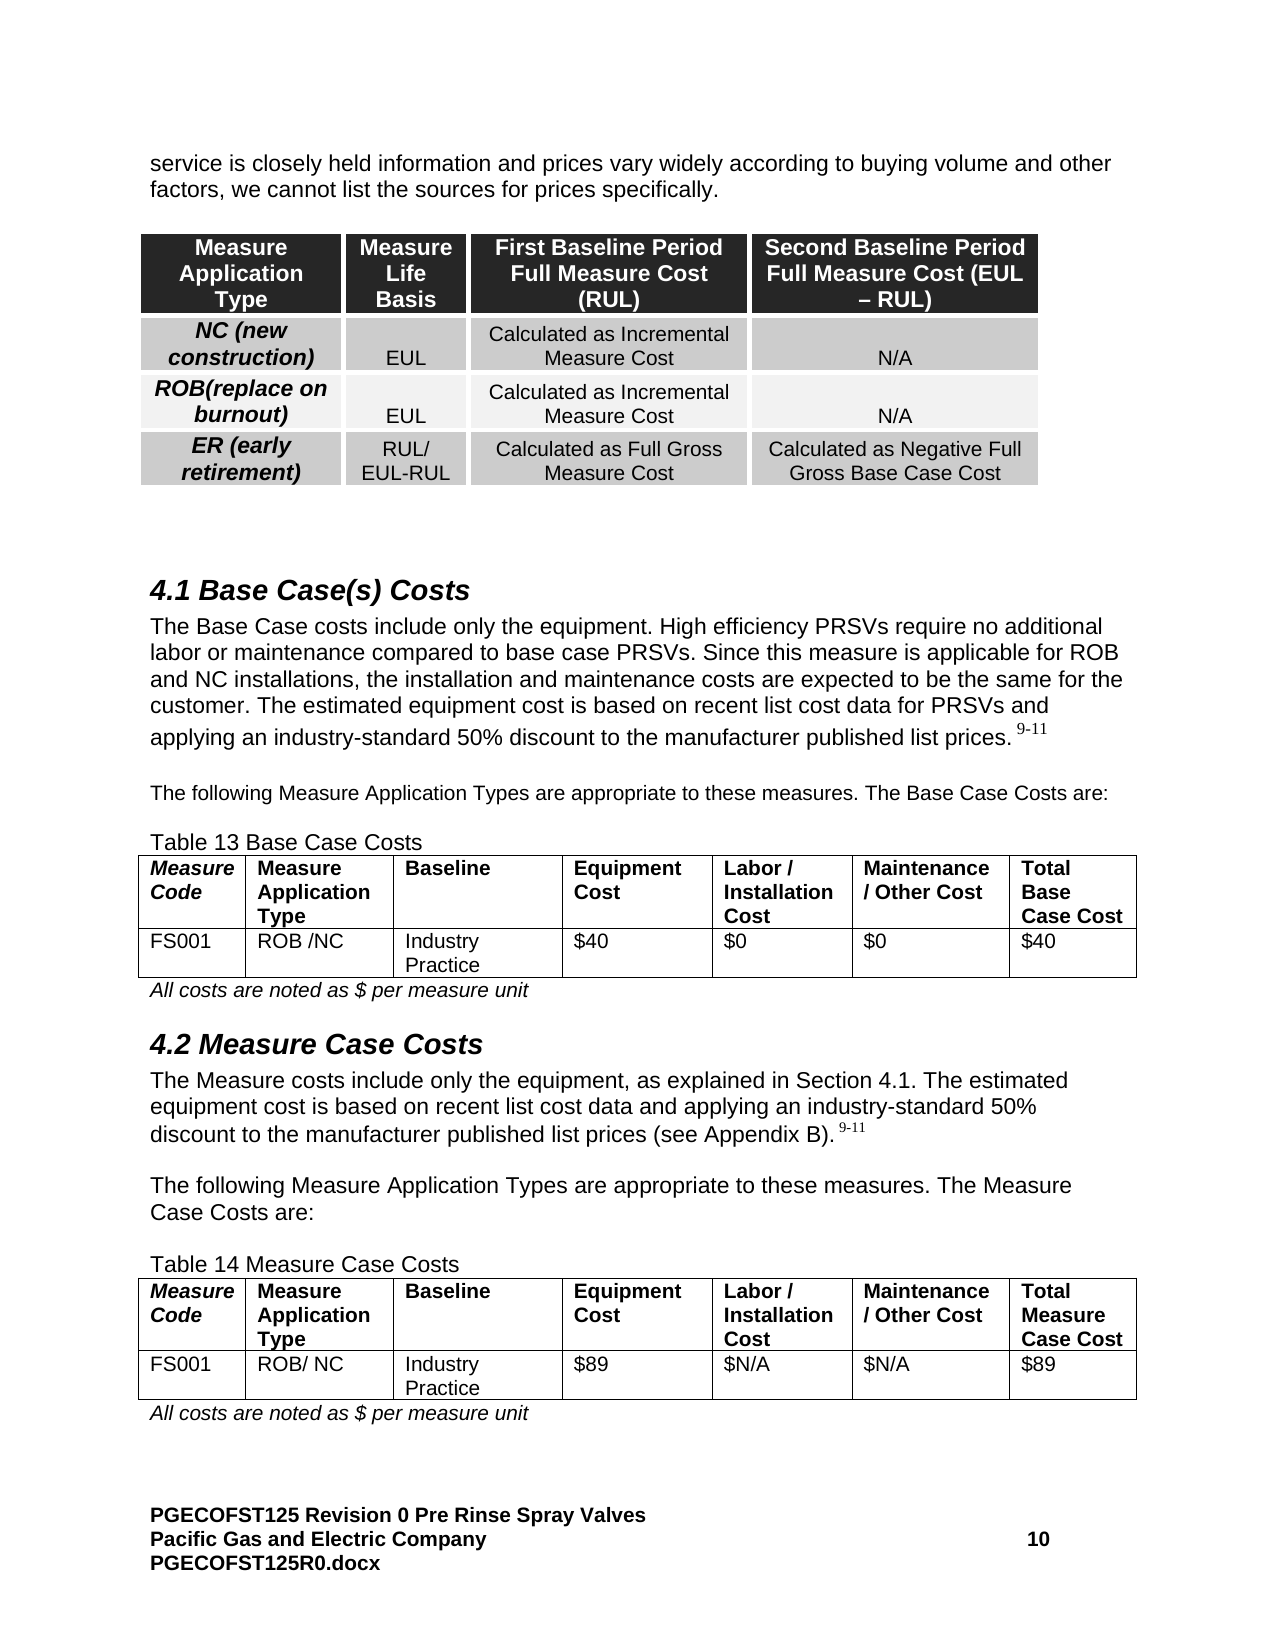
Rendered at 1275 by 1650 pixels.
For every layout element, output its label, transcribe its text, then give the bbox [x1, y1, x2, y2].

table_cell $0 [853, 929, 1009, 977]
table_cell $40 [1010, 929, 1136, 977]
table_cell Industry Practice [394, 929, 562, 977]
table_cell $89 [563, 1351, 712, 1399]
table_cell $N/A [853, 1351, 1009, 1399]
table_header Maintenance / Other Cost [853, 856, 1009, 928]
text All costs are noted as $ per measure unit [150, 1400, 1125, 1424]
table_cell FS001 [139, 1351, 245, 1399]
table_header Measure Code [139, 1279, 245, 1350]
table_header Measure Application Type [141, 234, 341, 313]
table_header Measure Application Type [246, 856, 393, 928]
table_header Second Baseline Period Full Measure Cost (EUL – RUL) [752, 234, 1038, 313]
table_header Total Base Case Cost [1010, 856, 1136, 928]
table_cell NC (new construction) [141, 318, 341, 370]
table_header Measure Code [139, 856, 245, 928]
table_cell N/A [752, 318, 1038, 370]
table_header Equipment Cost [563, 1279, 712, 1350]
subtitle 4.1 Base Case(s) Costs [150, 573, 1125, 607]
table_cell ROB(replace on burnout) [141, 375, 341, 428]
table_cell ROB /NC [246, 929, 393, 977]
table_cell FS001 [139, 929, 245, 977]
table_cell ER (early retirement) [141, 432, 341, 485]
table_header Baseline [394, 856, 562, 928]
text Table 13 Base Case Costs [150, 829, 1125, 855]
table_cell EUL [346, 375, 466, 428]
table_cell N/A [752, 375, 1038, 428]
table_cell $0 [713, 929, 852, 977]
table_cell $89 [1010, 1351, 1136, 1399]
table_header Measure Application Type [246, 1279, 393, 1350]
table_cell $N/A [713, 1351, 852, 1399]
table_header Measure Life Basis [346, 234, 466, 313]
table_cell Industry Practice [394, 1351, 562, 1399]
text The following Measure Application Types are appropriate to these measures. The Measure Case Costs are: [150, 1172, 1125, 1225]
table_cell Calculated as Negative Full Gross Base Case Cost [752, 432, 1038, 485]
subtitle 4.2 Measure Case Costs [150, 1027, 1125, 1060]
table_header Total Measure Case Cost [1010, 1279, 1136, 1350]
text The Base Case costs include only the equipment. High efficiency PRSVs require no additional labor or maintenance compared to base case PRSVs. Since this measure is applicable for ROB and NC installations, the installation and maintenance costs are expected to be the same for the customer. The estimated equipment cost is based on recent list cost data for PRSVs and applying an industry-standard 50% discount to the manufacturer published list prices. 9-11 [150, 613, 1125, 752]
text Table 14 Measure Case Costs [150, 1251, 1125, 1277]
table_header Equipment Cost [563, 856, 712, 928]
table_header First Baseline Period Full Measure Cost (RUL) [471, 234, 747, 313]
table_header Labor / Installation Cost [713, 1279, 852, 1350]
table_cell $40 [563, 929, 712, 977]
table_header Maintenance / Other Cost [853, 1279, 1009, 1350]
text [150, 150, 1125, 203]
text The Measure costs include only the equipment, as explained in Section 4.1. The estimated equipment cost is based on recent list cost data and applying an industry-standard 50% discount to the manufacturer published list prices (see Appendix B). 9-11 [150, 1067, 1125, 1148]
text All costs are noted as $ per measure unit [150, 978, 1125, 1002]
table_header Baseline [394, 1279, 562, 1350]
table_cell EUL [346, 318, 466, 370]
table_cell Calculated as Incremental Measure Cost [471, 375, 747, 428]
table_cell Calculated as Full Gross Measure Cost [471, 432, 747, 485]
table_cell Calculated as Incremental Measure Cost [471, 318, 747, 370]
table_header Labor / Installation Cost [713, 856, 852, 928]
text The following Measure Application Types are appropriate to these measures. The Base Case Costs are: [150, 781, 1125, 805]
table_cell ROB/ NC [246, 1351, 393, 1399]
table_cell RUL/ EUL-RUL [346, 432, 466, 485]
